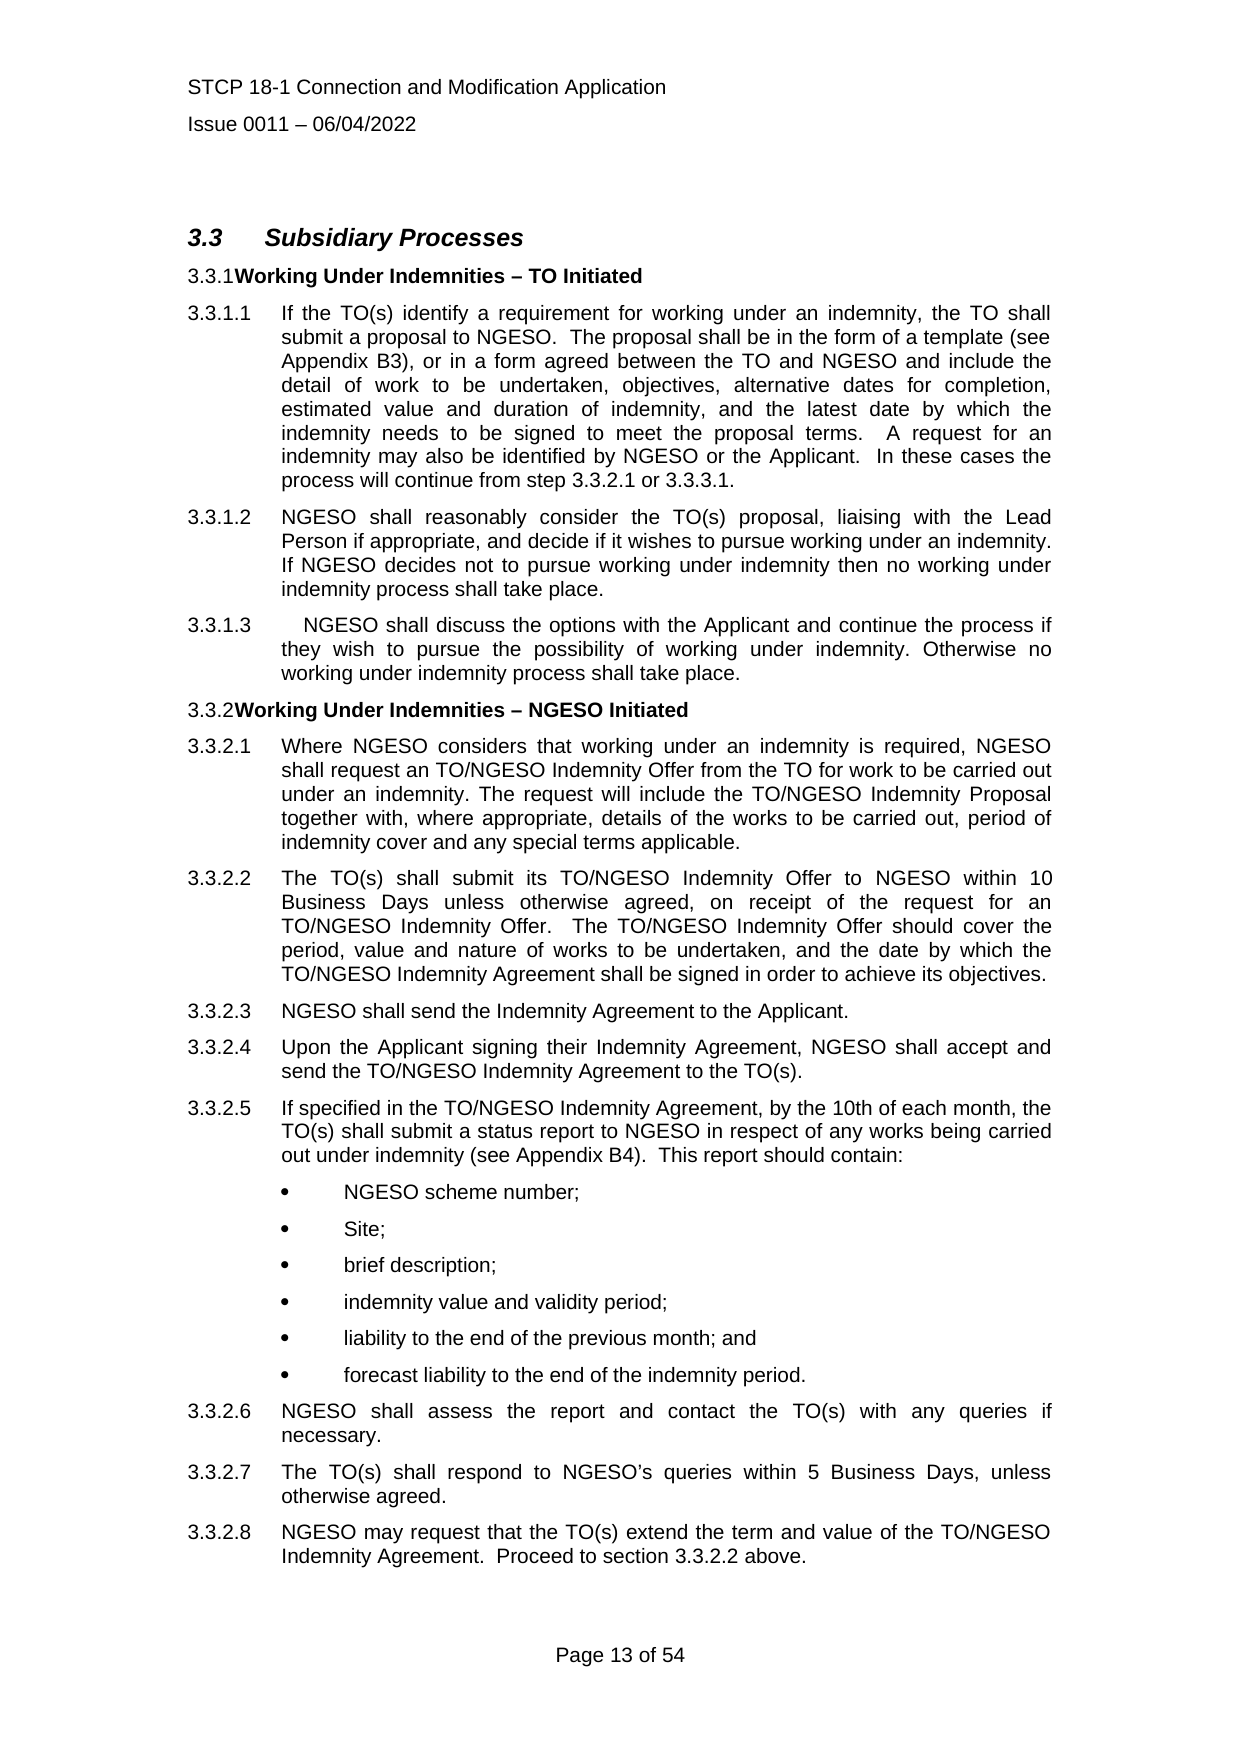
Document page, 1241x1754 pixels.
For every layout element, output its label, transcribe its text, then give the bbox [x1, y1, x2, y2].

subtitle If the TO(s) identify a requirement for working under an indemnity, the TO shall submit a proposal to NGESO. The proposal shall be in the form of a template (see Appendix B3), or in a form agreed between the TO and NGESO and include the detail of work to be undertaken, objectives, alternative dates for completion, estimated value and duration of indemnity, and the latest date by which the indemnity needs to be signed to meet the proposal terms. A request for an indemnity may also be identified by NGESO or the Applicant. In these cases the process will continue from step 3.3.2.1 or 3.3.3.1. [187, 301, 1053, 492]
subtitle NGESO may request that the TO(s) extend the term and value of the TO/NGESO Indemnity Agreement. Proceed to section 3.3.2.2 above. [187, 1520, 1053, 1568]
subtitle Working Under Indemnities – TO Initiated [187, 264, 1053, 288]
subtitle NGESO shall send the Indemnity Agreement to the Applicant. [187, 998, 1053, 1022]
subtitle The TO(s) shall submit its TO/NGESO Indemnity Offer to NGESO within 10 Business Days unless otherwise agreed, on receipt of the request for an TO/NGESO Indemnity Offer. The TO/NGESO Indemnity Offer should cover the period, value and nature of works to be undertaken, and the date by which the TO/NGESO Indemnity Agreement shall be signed in order to achieve its objectives. [187, 866, 1053, 986]
subtitle liability to the end of the previous month; and [281, 1326, 1053, 1350]
subtitle Where NGESO considers that working under an indemnity is required, NGESO shall request an TO/NGESO Indemnity Offer from the TO for work to be carried out under an indemnity. The request will include the TO/NGESO Indemnity Proposal together with, where appropriate, details of the works to be carried out, period of indemnity cover and any special terms applicable. [187, 734, 1053, 854]
subtitle Working Under Indemnities – NGESO Initiated [187, 697, 1053, 721]
subtitle NGESO scheme number; [281, 1180, 1053, 1204]
subtitle NGESO shall discuss the options with the Applicant and continue the process if they wish to pursue the possibility of working under indemnity. Otherwise no working under indemnity process shall take place. [187, 613, 1053, 685]
subtitle forecast liability to the end of the indemnity period. [281, 1363, 1053, 1387]
subtitle Site; [281, 1216, 1053, 1240]
subtitle indemnity value and validity period; [281, 1289, 1053, 1313]
subtitle NGESO shall reasonably consider the TO(s) proposal, liaising with the Lead Person if appropriate, and decide if it wishes to pursue working under an indemnity. If NGESO decides not to pursue working under indemnity then no working under indemnity process shall take place. [187, 505, 1053, 601]
subtitle brief description; [281, 1253, 1053, 1277]
subtitle Upon the Applicant signing their Indemnity Agreement, NGESO shall accept and send the TO/NGESO Indemnity Agreement to the TO(s). [187, 1035, 1053, 1083]
subtitle Subsidiary Processes [187, 223, 1053, 252]
subtitle The TO(s) shall respond to NGESO’s queries within 5 Business Days, unless otherwise agreed. [187, 1459, 1053, 1507]
subtitle If specified in the TO/NGESO Indemnity Agreement, by the 10th of each month, the TO(s) shall submit a status report to NGESO in respect of any works being carried out under indemnity (see Appendix B4). This report should contain: [187, 1095, 1053, 1167]
subtitle NGESO shall assess the report and contact the TO(s) with any queries if necessary. [187, 1399, 1053, 1447]
